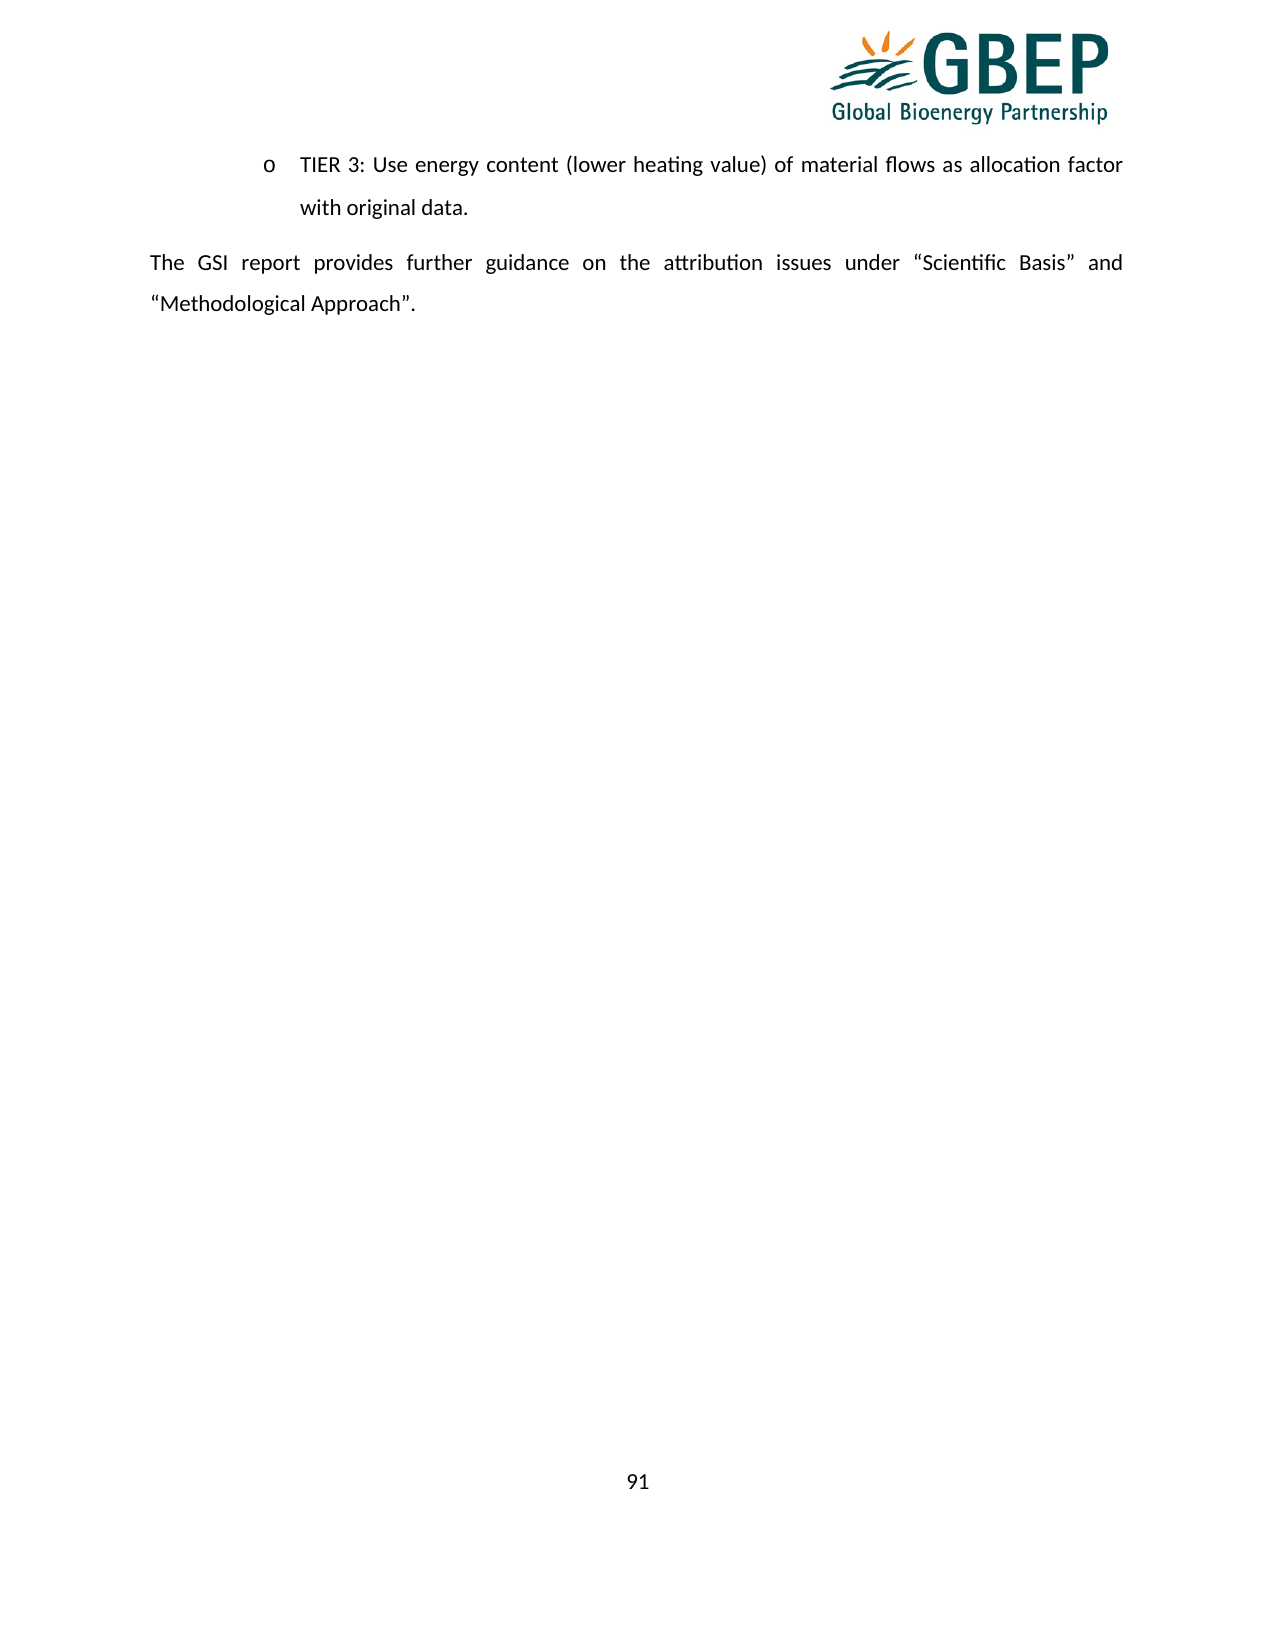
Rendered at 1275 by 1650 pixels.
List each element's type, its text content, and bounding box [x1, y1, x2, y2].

text The GSI report provides further guidance on the attribution issues under “Scientific Basis” and “Methodological Approach”. [150, 248, 1125, 318]
list TIER 3: Use energy content (lower heating value) of material flows as allocation factor with original data. [262, 150, 1125, 221]
picture [825, 21, 1116, 141]
